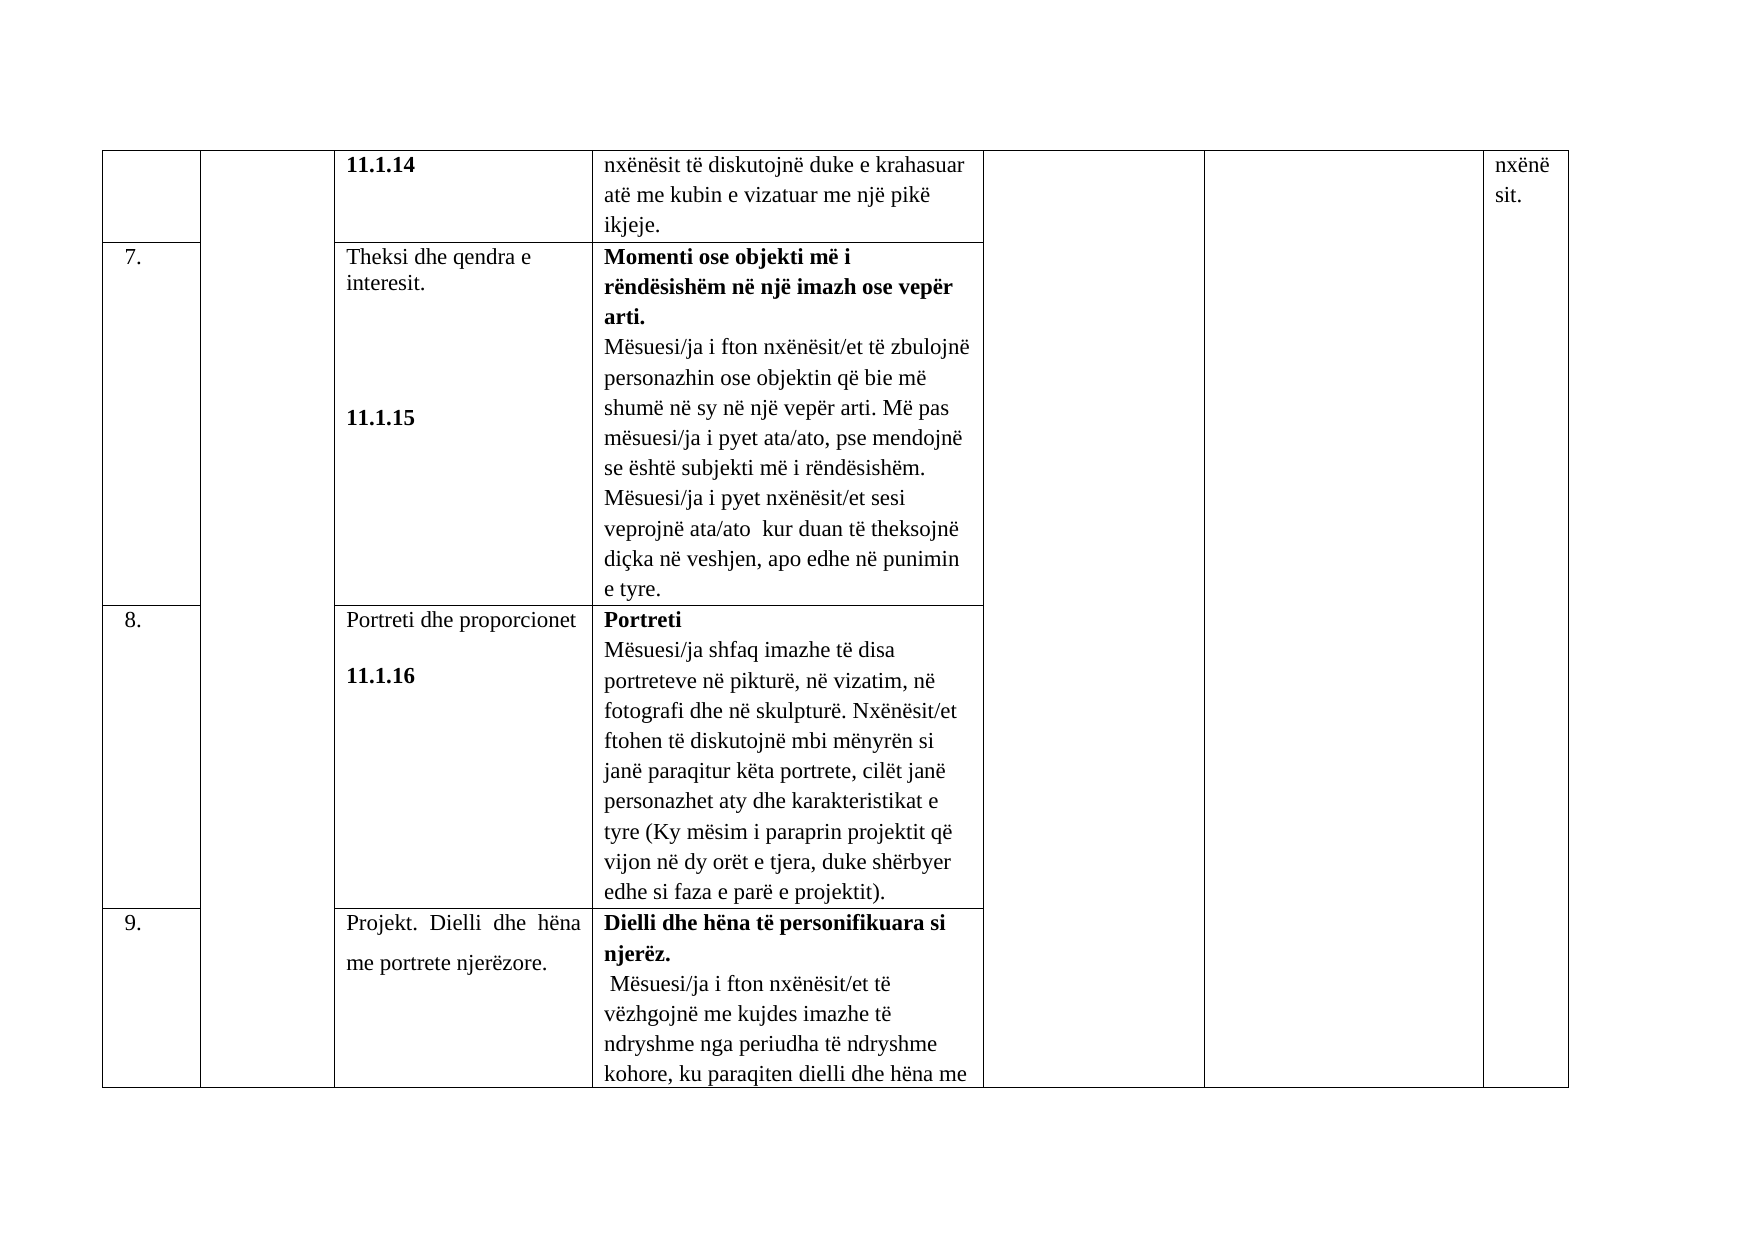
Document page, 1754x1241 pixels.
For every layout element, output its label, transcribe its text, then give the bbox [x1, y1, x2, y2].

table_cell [335, 151, 592, 242]
table_cell Portreti Mësuesi/ja shfaq imazhe të disa portreteve në pikturë, në vizatim, në fotografi dhe në skulpturë. Nxënësit/et ftohen të diskutojnë mbi mënyrën si janë paraqitur këta portrete, cilët janë personazhet aty dhe karakteristikat e tyre (Ky mësim i paraprin projektit që vijon në dy orët e tjera, duke shërbyer edhe si faza e parë e projektit). [593, 606, 983, 908]
table_cell Theksi dhe qendra e interesit. [335, 243, 592, 605]
table_cell [103, 909, 200, 1087]
table_cell [103, 151, 200, 242]
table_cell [593, 151, 983, 242]
table_cell Momenti ose objekti më i rëndësishëm në një imazh ose vepër arti. Mësuesi/ja i fton nxënësit/et të zbulojnë personazhin ose objektin që bie më shumë në sy në një vepër arti. Më pas mësuesi/ja i pyet ata/ato, pse mendojnë se është subjekti më i rëndësishëm. Mësuesi/ja i pyet nxënësit/et sesi veprojnë ata/ato kur duan të theksojnë diçka në veshjen, apo edhe në punimin e tyre. [593, 243, 983, 605]
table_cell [335, 909, 592, 1087]
table_cell Portreti dhe proporcionet [335, 606, 592, 908]
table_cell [593, 909, 983, 1087]
table_cell [103, 606, 200, 908]
table_cell [103, 243, 200, 605]
